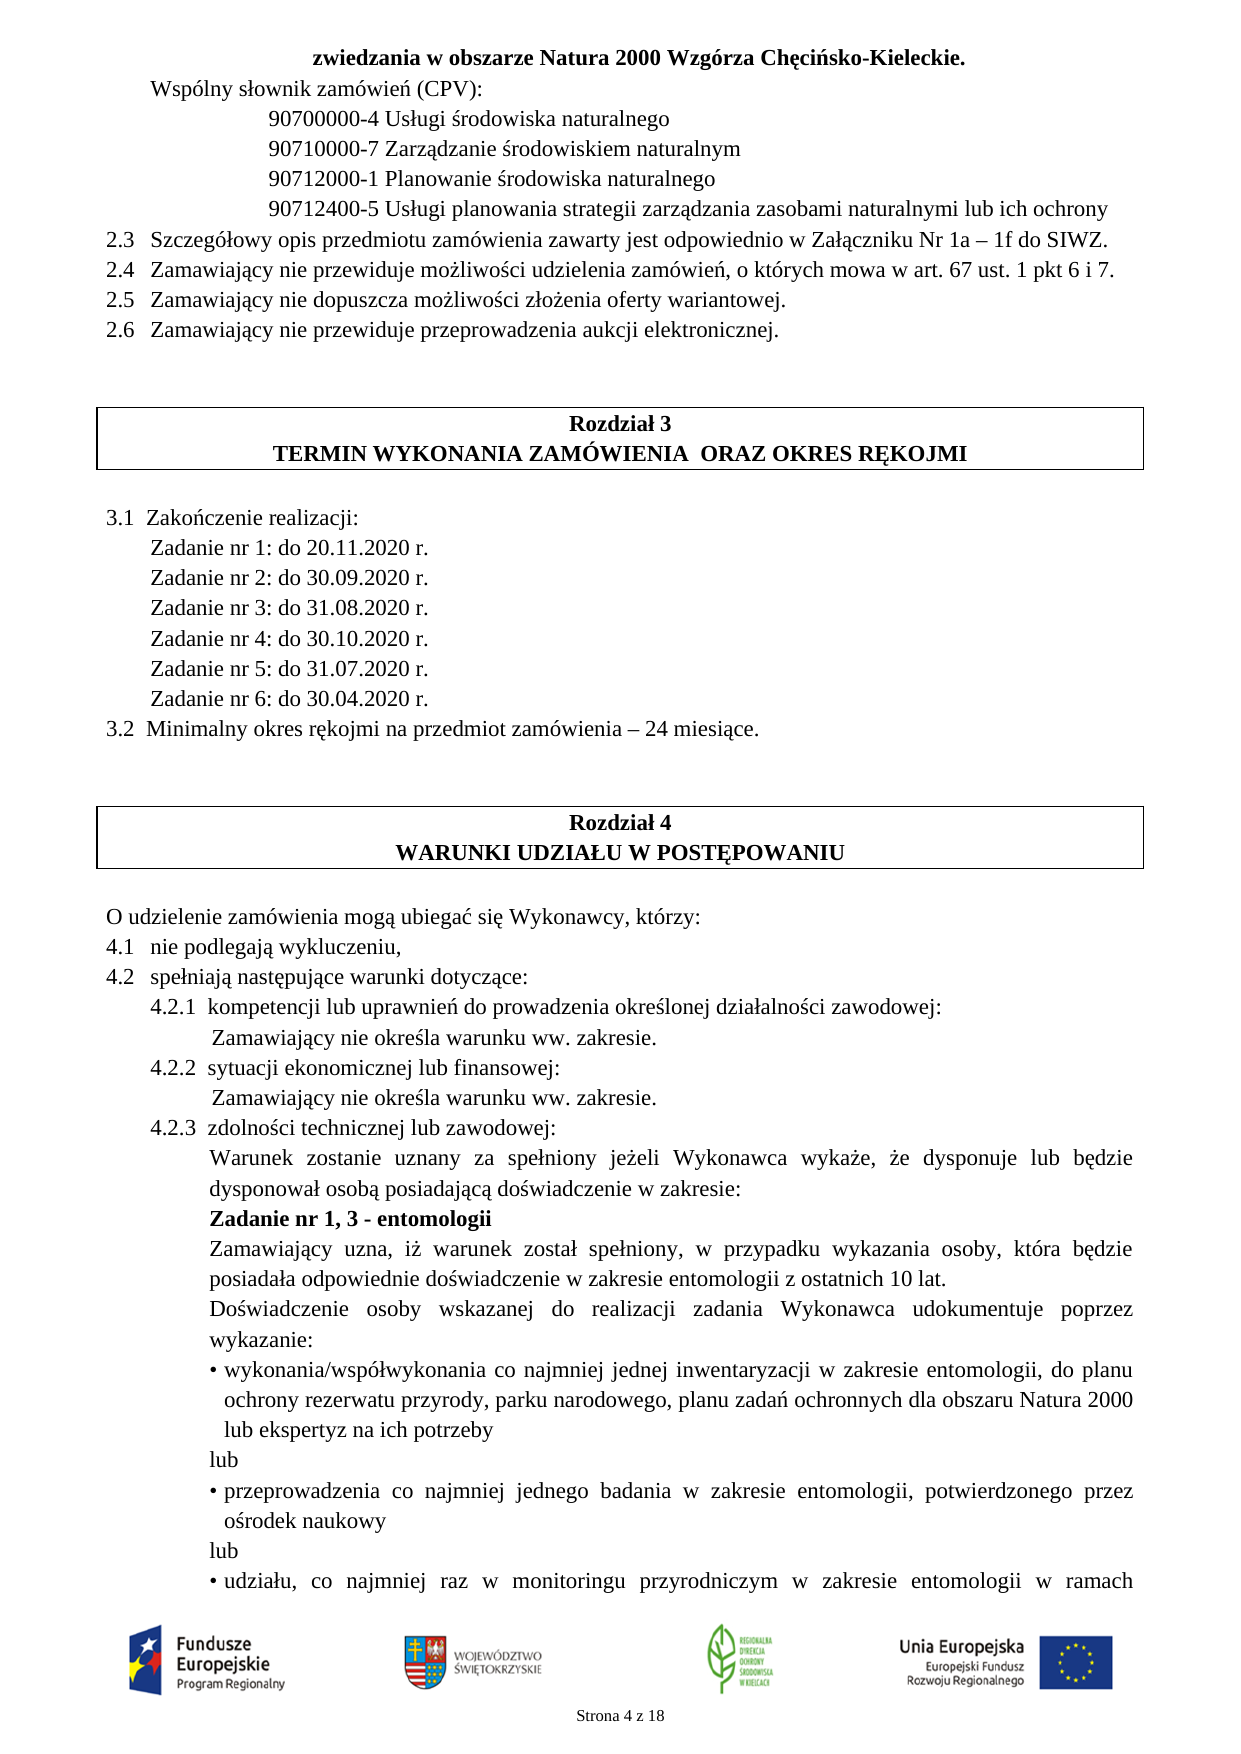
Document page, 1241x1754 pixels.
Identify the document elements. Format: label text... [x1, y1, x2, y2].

text • wykonania/współwykonania co najmniej jednej inwentaryzacji w zakresie entomologii, do planu ochrony rezerwatu przyrody, parku narodowego, planu zadań ochronnych dla obszaru Natura 2000 lub ekspertyz na ich potrzeby [209, 1356, 1134, 1443]
list Zamawiający nie dopuszcza możliwości złożenia oferty wariantowej. [106, 286, 1134, 312]
text Rozdział 3 [98, 408, 1143, 436]
list nie podlegają wykluczeniu, [106, 933, 1134, 959]
text Zadanie nr 4: do 30.10.2020 r. [150, 624, 1134, 651]
text Zadanie nr 5: do 31.07.2020 r. [150, 655, 1134, 681]
text 90712000-1 Planowanie środowiska naturalnego [106, 165, 1134, 192]
text • przeprowadzenia co najmniej jednego badania w zakresie entomologii, potwierdzonego przez ośrodek naukowy [209, 1477, 1134, 1533]
text Zadanie nr 6: do 30.04.2020 r. [150, 685, 1134, 711]
text Zadanie nr 1: do 20.11.2020 r. [150, 534, 1134, 560]
text Zadanie nr 2: do 30.09.2020 r. [150, 564, 1134, 591]
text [209, 1567, 1134, 1594]
text lub [209, 1446, 1134, 1473]
text 90710000-7 Zarządzanie środowiskiem naturalnym [106, 135, 1134, 161]
text 4.2.2 sytuacji ekonomicznej lub finansowej: [150, 1054, 1134, 1080]
text 3.1 Zakończenie realizacji: [106, 504, 1134, 530]
text Rozdział 4 [98, 807, 1143, 835]
text lub [209, 1537, 1134, 1563]
list Zamawiający nie przewiduje możliwości udzielenia zamówień, o których mowa w art. 67 ust. 1 pkt 6 i 7. [106, 256, 1134, 282]
list spełniają następujące warunki dotyczące: [106, 963, 1134, 989]
text 90700000-4 Usługi środowiska naturalnego [106, 105, 1134, 131]
picture [115, 1614, 1125, 1707]
text Zamawiający uzna, iż warunek został spełniony, w przypadku wykazania osoby, która będzie posiadała odpowiednie doświadczenie w zakresie entomologii z ostatnich 10 lat. [209, 1235, 1134, 1292]
text TERMIN WYKONANIA ZAMÓWIENIA ORAZ OKRES RĘKOJMI [98, 437, 1143, 469]
text Zamawiający nie określa warunku ww. zakresie. [150, 1084, 1134, 1110]
text WARUNKI UDZIAŁU W POSTĘPOWANIU [98, 836, 1143, 868]
text O udzielenie zamówienia mogą ubiegać się Wykonawcy, którzy: [106, 903, 1134, 929]
text 90712400-5 Usługi planowania strategii zarządzania zasobami naturalnymi lub ich ochrony [106, 195, 1134, 222]
text Warunek zostanie uznany za spełniony jeżeli Wykonawca wykaże, że dysponuje lub będzie dysponował osobą posiadającą doświadczenie w zakresie: [209, 1144, 1134, 1201]
text Zadanie nr 3: do 31.08.2020 r. [150, 594, 1134, 621]
title 3.2 Minimalny okres rękojmi na przedmiot zamówienia – 24 miesiące. [106, 715, 1134, 742]
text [150, 44, 1134, 71]
text 4.2.3 zdolności technicznej lub zawodowej: [150, 1114, 1134, 1141]
list Szczegółowy opis przedmiotu zamówienia zawarty jest odpowiednio w Załączniku Nr 1a – 1f do SIWZ. [106, 226, 1134, 252]
text Doświadczenie osoby wskazanej do realizacji zadania Wykonawca udokumentuje poprzez wykazanie: [209, 1295, 1134, 1352]
text Wspólny słownik zamówień (CPV): [106, 74, 1134, 101]
list Zamawiający nie przewiduje przeprowadzenia aukcji elektronicznej. [106, 316, 1134, 343]
text Zadanie nr 1, 3 - entomologii [209, 1205, 1134, 1231]
text Zamawiający nie określa warunku ww. zakresie. [150, 1023, 1134, 1050]
text 4.2.1 kompetencji lub uprawnień do prowadzenia określonej działalności zawodowej: [106, 993, 1134, 1020]
